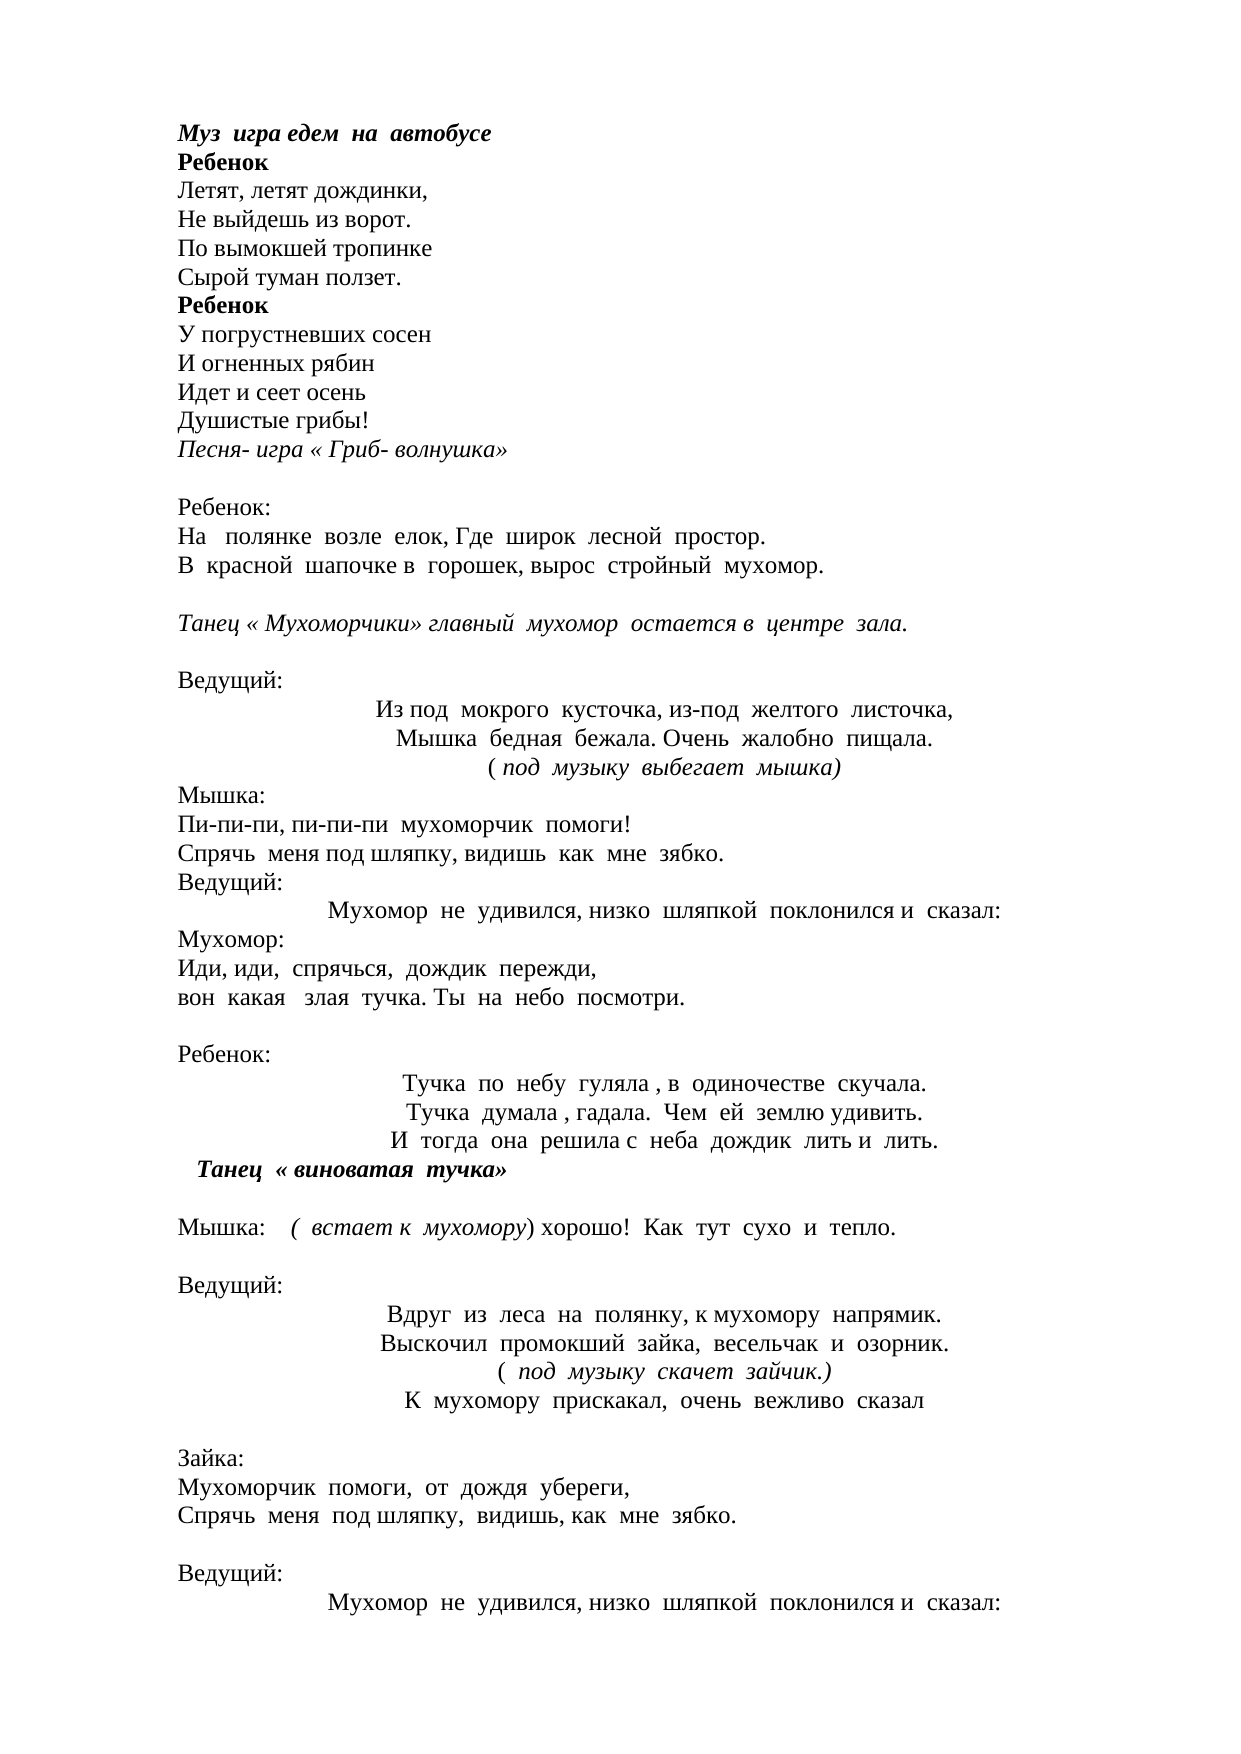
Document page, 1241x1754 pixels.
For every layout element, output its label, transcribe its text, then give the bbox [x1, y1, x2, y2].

text Ребенок [177, 291, 1152, 319]
text Ведущий: [177, 867, 1152, 896]
text Сырой туман ползет. [177, 262, 1152, 291]
text Мухомор не удивился, низко шляпкой поклонился и сказал: [177, 896, 1152, 924]
text ( под музыку выбегает мышка) [177, 752, 1152, 781]
text ( под музыку скачет зайчик.) [177, 1356, 1152, 1385]
text Зайка: [177, 1443, 1152, 1472]
text Тучка по небу гуляла , в одиночестве скучала. [177, 1068, 1152, 1097]
text Не выйдешь из ворот. [177, 204, 1152, 233]
text Ведущий: [177, 1270, 1152, 1299]
text На полянке возле елок, Где широк лесной простор. [177, 521, 1152, 550]
text Из под мокрого кусточка, из-под желтого листочка, [177, 694, 1152, 723]
text К мухомору прискакал, очень вежливо сказал [177, 1385, 1152, 1414]
text Тучка думала , гадала. Чем ей землю удивить. [177, 1097, 1152, 1126]
text Вдруг из леса на полянку, к мухомору напрямик. [177, 1299, 1152, 1328]
text Мухомор: [177, 924, 1152, 953]
text Ребенок: [177, 492, 1152, 521]
text Выскочил промокший зайка, весельчак и озорник. [177, 1328, 1152, 1356]
text Летят, летят дождинки, [177, 176, 1152, 204]
text Иди, иди, спрячься, дождик пережди, [177, 953, 1152, 982]
text Ведущий: [177, 1558, 1152, 1587]
text Танец « виноватая тучка» [177, 1154, 1152, 1183]
text Мышка: [177, 781, 1152, 809]
text По вымокшей тропинке [177, 233, 1152, 262]
text В красной шапочке в горошек, вырос стройный мухомор. [177, 550, 1152, 578]
text Мышка бедная бежала. Очень жалобно пищала. [177, 723, 1152, 752]
text И тогда она решила с неба дождик лить и лить. [177, 1126, 1152, 1154]
text Спрячь меня под шляпку, видишь как мне зябко. [177, 838, 1152, 867]
text Мухомор не удивился, низко шляпкой поклонился и сказал: [177, 1587, 1152, 1616]
text Танец « Мухоморчики» главный мухомор остается в центре зала. [177, 608, 1152, 636]
text Песня- игра « Гриб- волнушка» [177, 434, 1152, 463]
text Идет и сеет осень [177, 377, 1152, 406]
text Спрячь меня под шляпку, видишь, как мне зябко. [177, 1501, 1152, 1529]
text И огненных рябин [177, 348, 1152, 377]
text Ведущий: [177, 666, 1152, 694]
text У погрустневших сосен [177, 319, 1152, 348]
text Ребенок: [177, 1039, 1152, 1068]
text Пи-пи-пи, пи-пи-пи мухоморчик помоги! [177, 809, 1152, 838]
text Ребенок [177, 147, 1152, 176]
text Мухоморчик помоги, от дождя убереги, [177, 1472, 1152, 1501]
text Муз игра едем на автобусе [177, 118, 1152, 147]
text Мышка: ( встает к мухомору) хорошо! Как тут сухо и тепло. [177, 1212, 1152, 1241]
text Душистые грибы! [177, 406, 1152, 434]
text вон какая злая тучка. Ты на небо посмотри. [177, 982, 1152, 1011]
